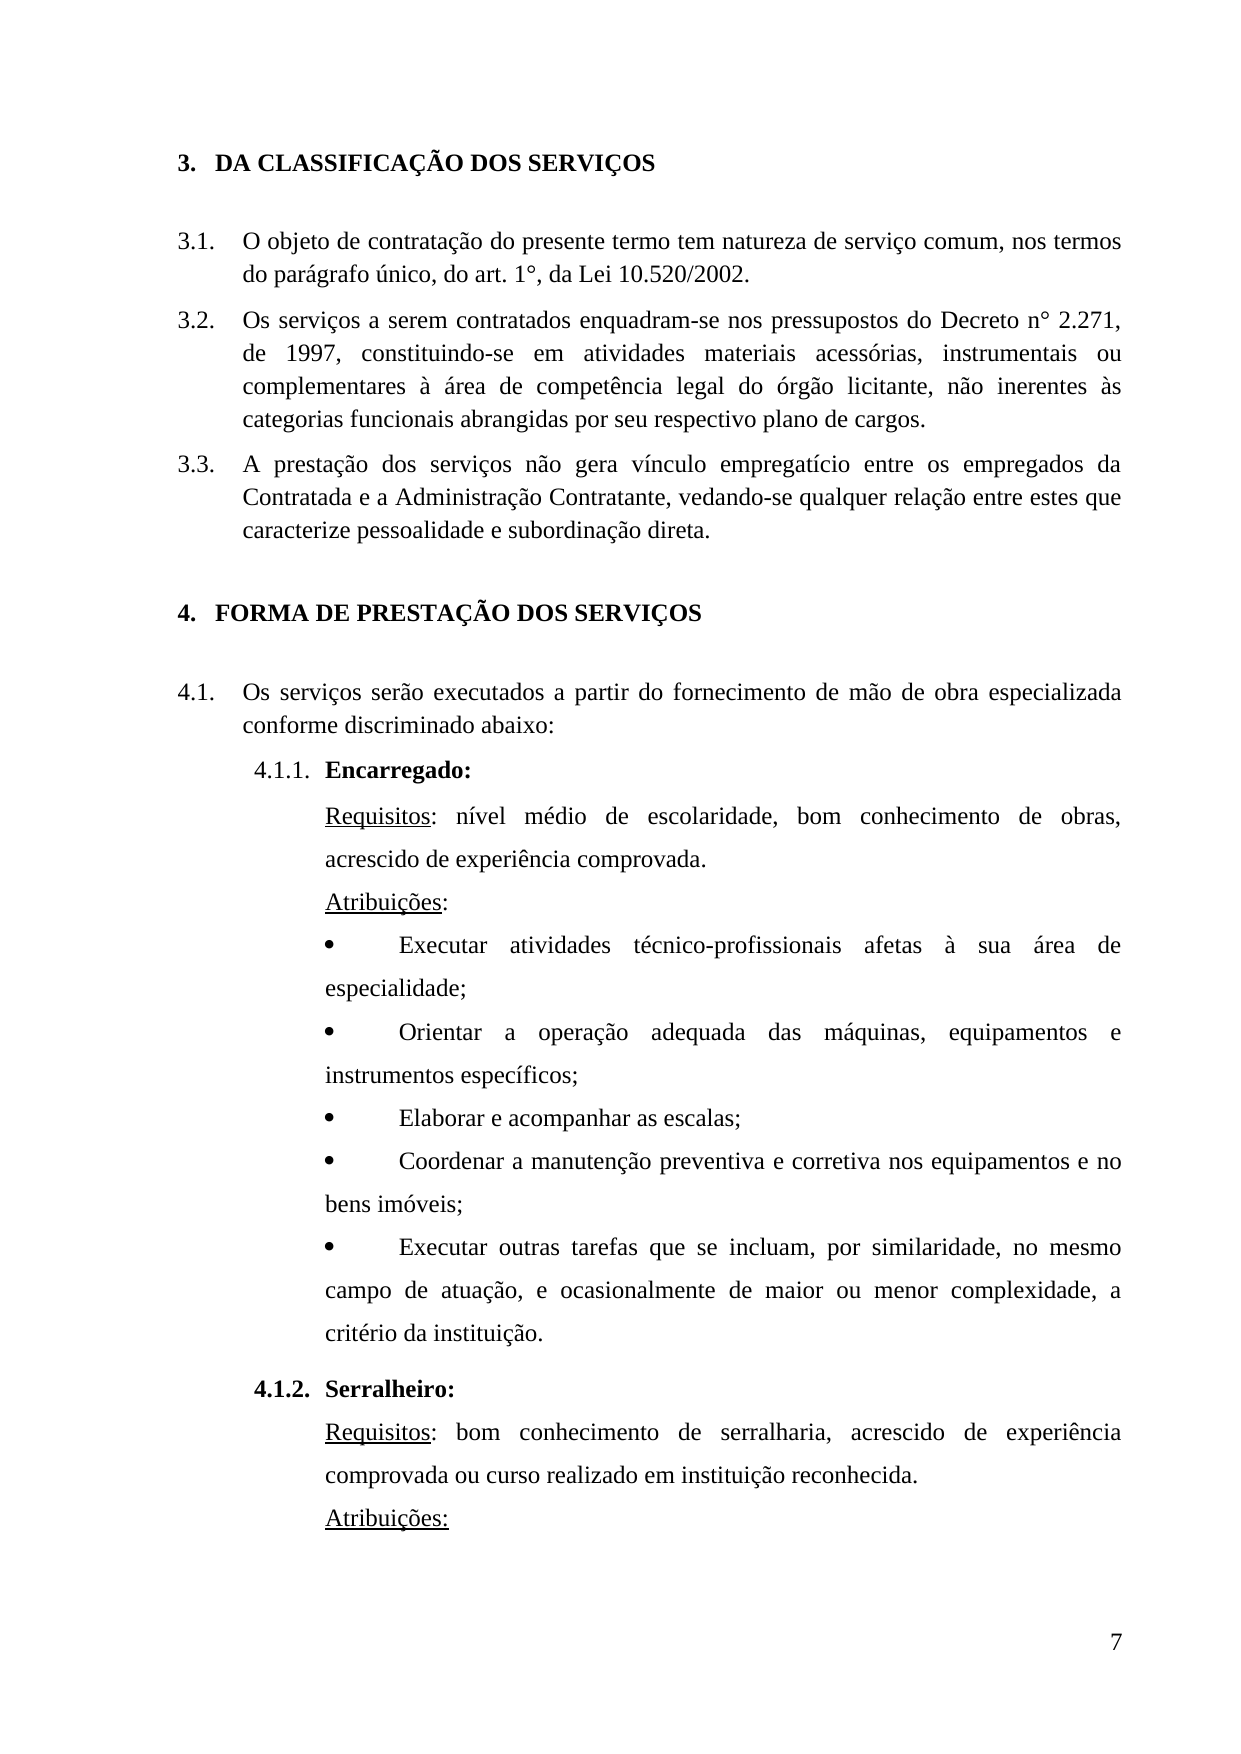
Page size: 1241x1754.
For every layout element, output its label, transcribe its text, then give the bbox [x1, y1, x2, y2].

text Atribuições: [325, 887, 1122, 916]
text Requisitos: nível médio de escolaridade, bom conhecimento de obras, acrescido de experiência comprovada. [325, 801, 1122, 873]
list Os serviços a serem contratados enquadram-se nos pressupostos do Decreto n° 2.271, de 1997, constituindo-se em atividades materiais acessórias, instrumentais ou complementares à área de competência legal do órgão licitante, não inerentes às categorias funcionais abrangidas por seu respectivo plano de cargos. [177, 305, 1122, 433]
text FORMA DE PRESTAÇÃO DOS SERVIÇOS [177, 598, 1122, 627]
list Os serviços serão executados a partir do fornecimento de mão de obra especializada conforme discriminado abaixo: [177, 677, 1122, 739]
list Executar atividades técnico-profissionais afetas à sua área de especialidade; [325, 930, 1122, 1002]
list Orientar a operação adequada das máquinas, equipamentos e instrumentos específicos; [325, 1017, 1122, 1088]
list O objeto de contratação do presente termo tem natureza de serviço comum, nos termos do parágrafo único, do art. 1°, da Lei 10.520/2002. [177, 226, 1122, 288]
text DA CLASSIFICAÇÃO DOS SERVIÇOS [177, 148, 1122, 176]
list Elaborar e acompanhar as escalas; [325, 1103, 1122, 1132]
text Atribuições: [325, 1503, 1122, 1532]
list Encarregado: [254, 756, 1122, 784]
list Coordenar a manutenção preventiva e corretiva nos equipamentos e no bens imóveis; [325, 1146, 1122, 1218]
list Serralheiro: [254, 1374, 1122, 1403]
list A prestação dos serviços não gera vínculo empregatício entre os empregados da Contratada e a Administração Contratante, vedando-se qualquer relação entre estes que caracterize pessoalidade e subordinação direta. [177, 449, 1122, 544]
list Executar outras tarefas que se incluam, por similaridade, no mesmo campo de atuação, e ocasionalmente de maior ou menor complexidade, a critério da instituição. [325, 1232, 1122, 1347]
text Requisitos: bom conhecimento de serralharia, acrescido de experiência comprovada ou curso realizado em instituição reconhecida. [325, 1417, 1122, 1489]
